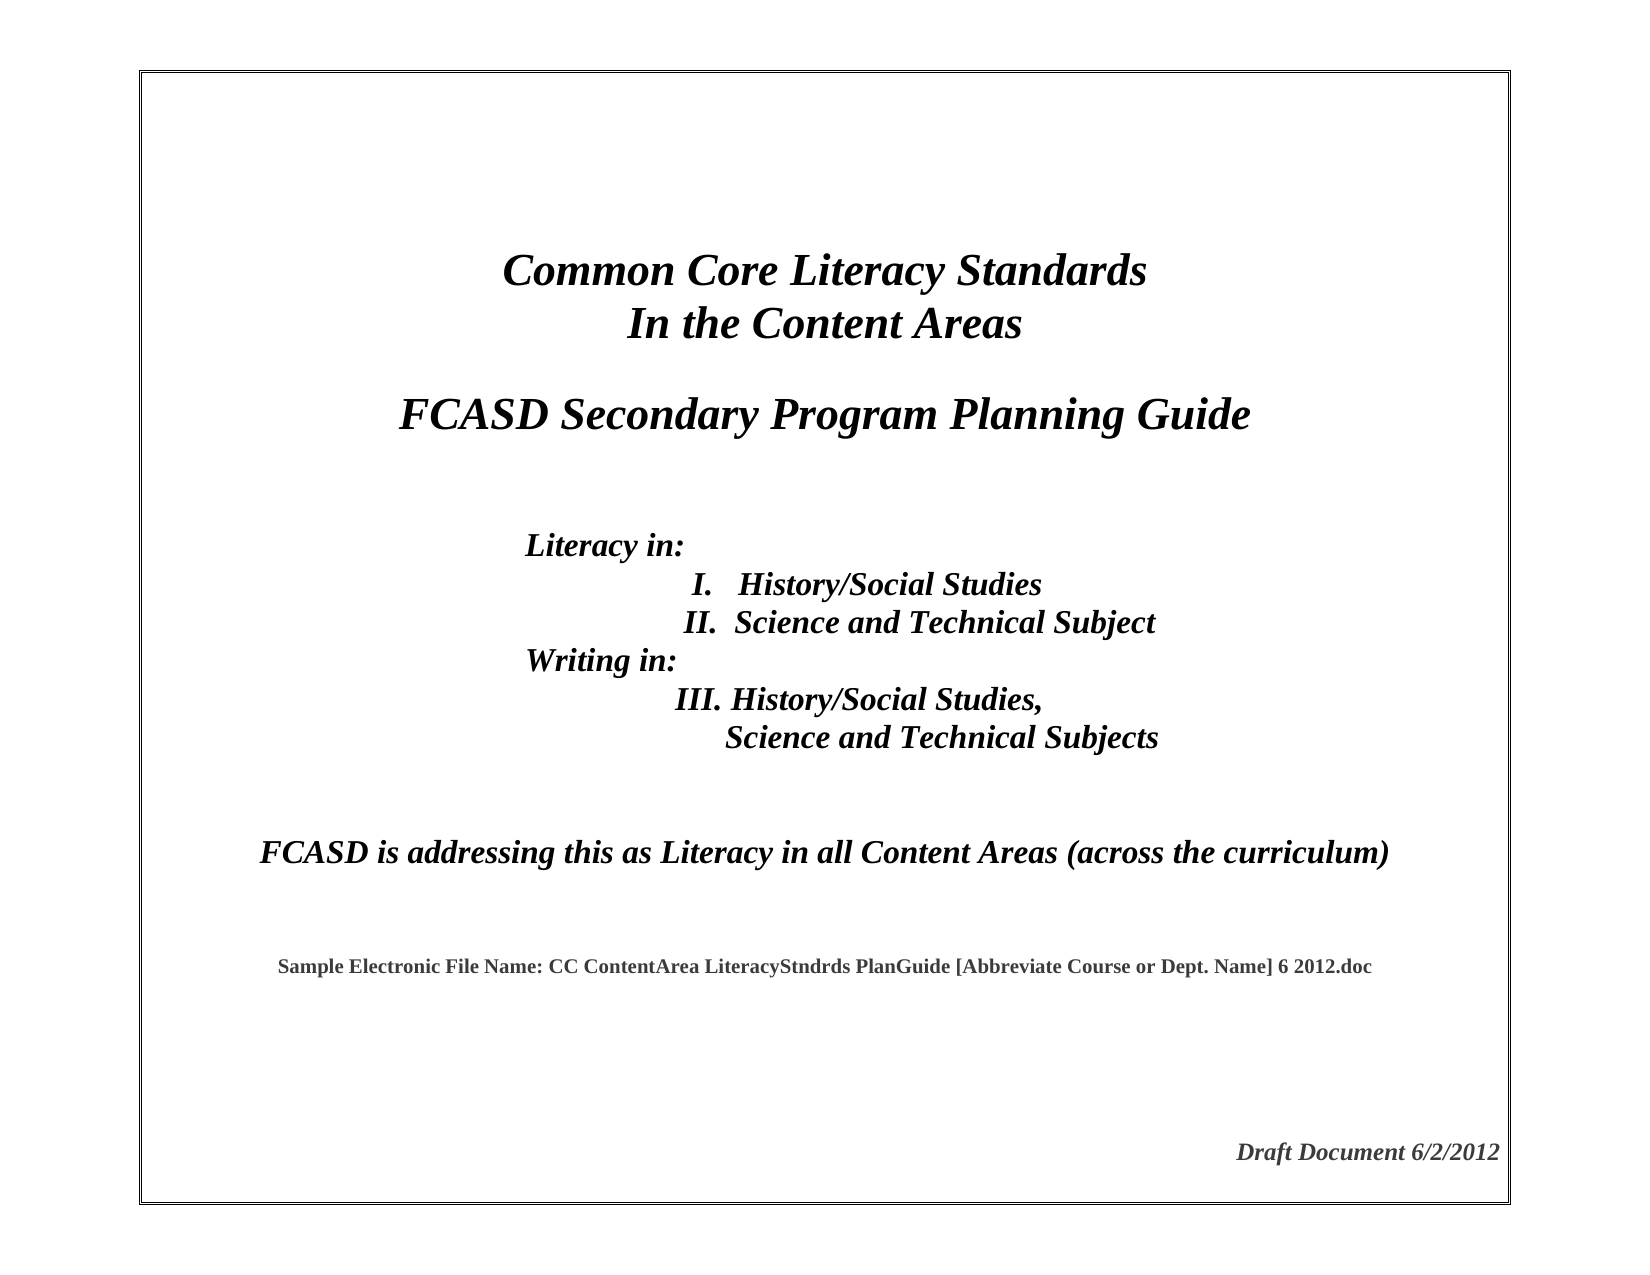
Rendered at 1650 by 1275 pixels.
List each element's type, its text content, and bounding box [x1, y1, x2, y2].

text Literacy in: [525, 525, 1500, 564]
text FCASD is addressing this as Literacy in all Content Areas (across the curriculum) [150, 832, 1500, 870]
text Common Core Literacy Standards [150, 243, 1500, 295]
list Science and Technical Subjects [675, 717, 1500, 755]
text FCASD Secondary Program Planning Guide [150, 386, 1500, 439]
list II. Science and Technical Subject [675, 602, 1500, 640]
list I. History/Social Studies [675, 564, 1500, 602]
text Writing in: [525, 640, 1500, 679]
text Draft Document 6/2/2012 [150, 1137, 1500, 1166]
text In the Content Areas [150, 295, 1500, 348]
text III. History/Social Studies, [675, 679, 1500, 717]
text Sample Electronic File Name: CC ContentArea LiteracyStndrds PlanGuide [Abbreviate Course or Dept. Name] 6 2012.doc [150, 954, 1500, 978]
